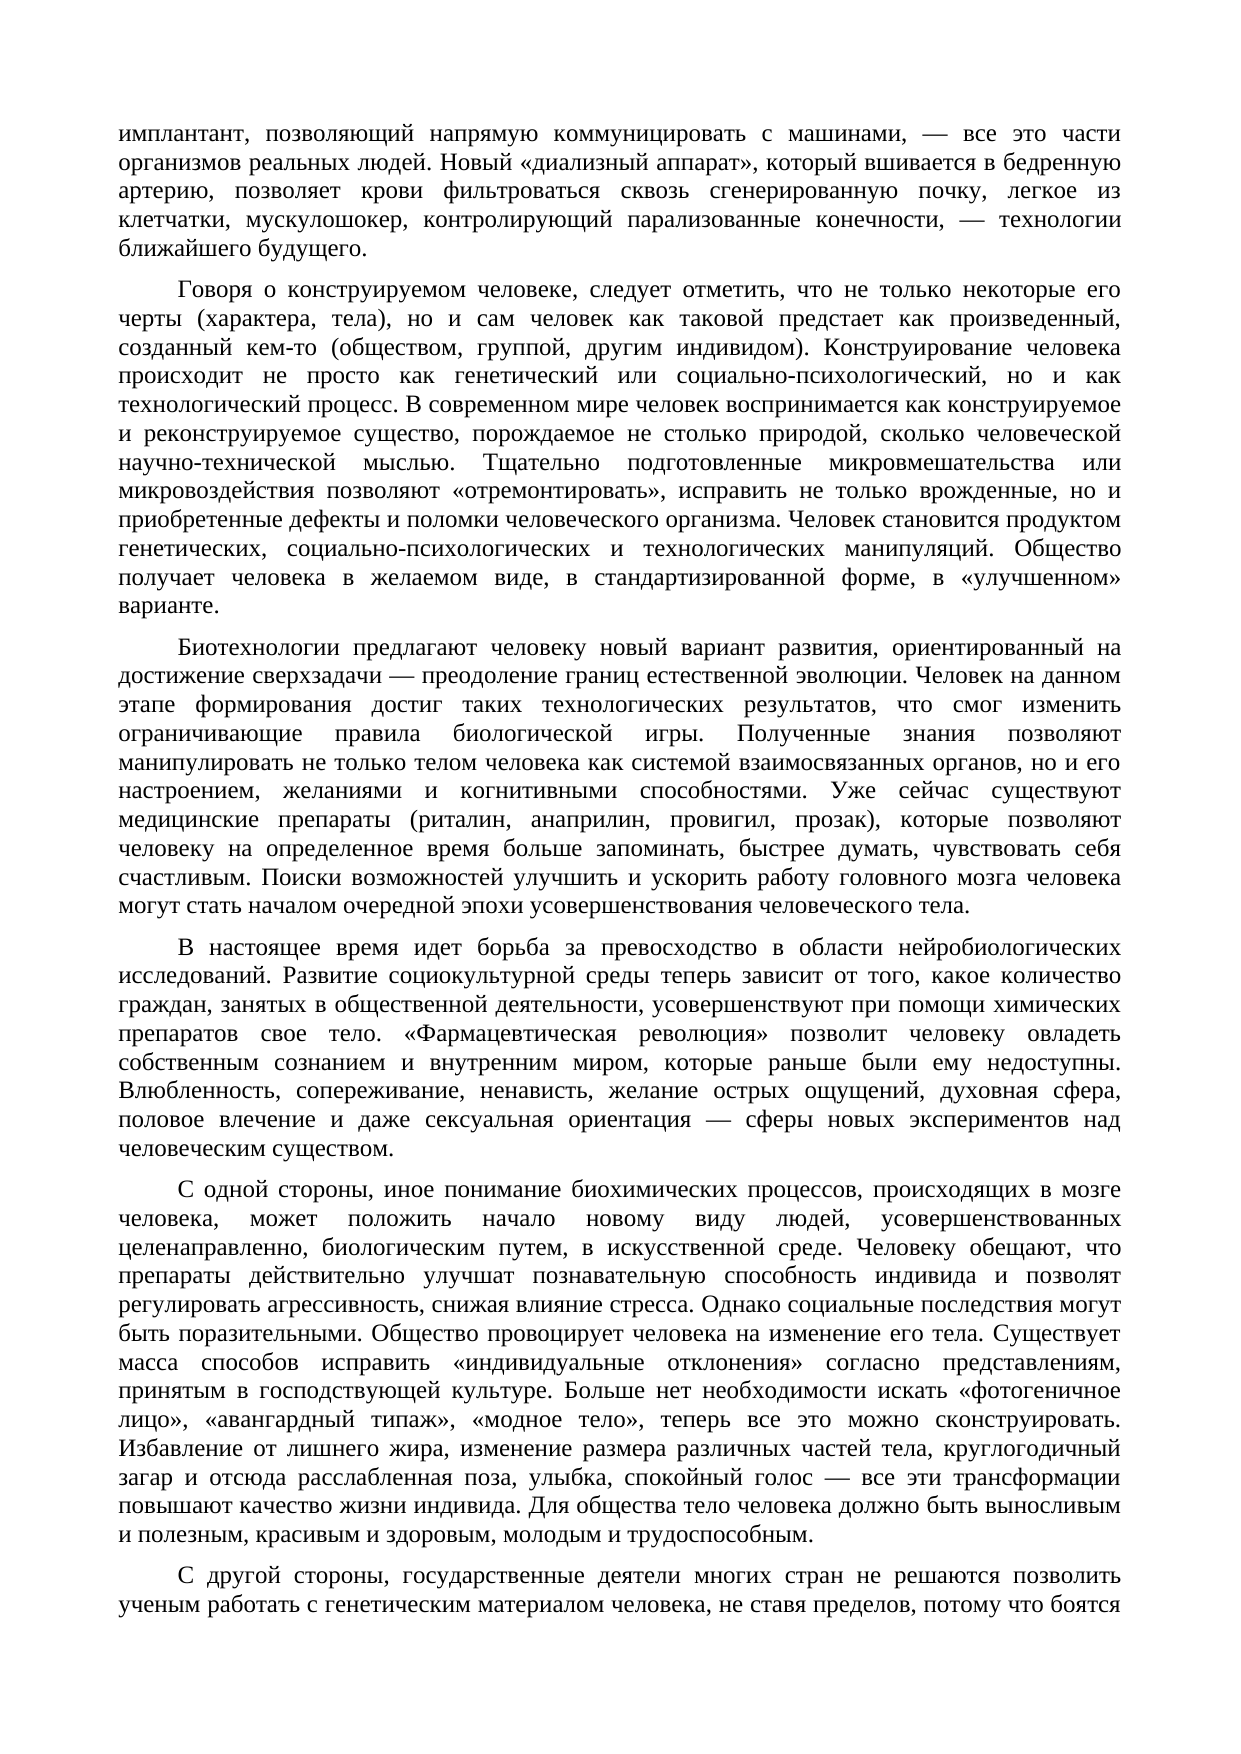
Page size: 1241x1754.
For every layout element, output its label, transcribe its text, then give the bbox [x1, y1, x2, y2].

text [118, 118, 1122, 262]
text В настоящее время идет борьба за превосходство в области нейробиологических исследований. Развитие социокультурной среды теперь зависит от того, какое количество граждан, занятых в общественной деятельности, усовершенствуют при помощи химических препаратов свое тело. «Фармацевтическая революция» позволит человеку овладеть собственным сознанием и внутренним миром, которые раньше были ему недоступны. Влюбленность, сопереживание, ненависть, желание острых ощущений, духовная сфера, половое влечение и даже сексуальная ориентация — сферы новых экспериментов над человеческим существом. [118, 932, 1122, 1162]
text Биотехнологии предлагают человеку новый вариант развития, ориентированный на достижение сверхзадачи — преодоление границ естественной эволюции. Человек на данном этапе формирования достиг таких технологических результатов, что смог изменить ограничивающие правила биологической игры. Полученные знания позволяют манипулировать не только телом человека как системой взаимосвязанных органов, но и его настроением, желаниями и когнитивными способностями. Уже сейчас существуют медицинские препараты (риталин, анаприлин, провигил, прозак), которые позволяют человеку на определенное время больше запоминать, быстрее думать, чувствовать себя счастливым. Поиски возможностей улучшить и ускорить работу головного мозга человека могут стать началом очередной эпохи усовершенствования человеческого тела. [118, 632, 1122, 919]
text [118, 1561, 1122, 1618]
text Говоря о конструируемом человеке, следует отметить, что не только некоторые его черты (характера, тела), но и сам человек как таковой предстает как произведенный, созданный кем-то (обществом, группой, другим индивидом). Конструирование человека происходит не просто как генетический или социально-психологический, но и как технологический процесс. В современном мире человек воспринимается как конструируемое и реконструируемое существо, порождаемое не столько природой, сколько человеческой научно-технической мыслью. Тщательно подготовленные микровмешательства или микровоздействия позволяют «отремонтировать», исправить не только врожденные, но и приобретенные дефекты и поломки человеческого организма. Человек становится продуктом генетических, социально-психологических и технологических манипуляций. Общество получает человека в желаемом виде, в стандартизированной форме, в «улучшенном» варианте. [118, 274, 1122, 619]
text С одной стороны, иное понимание биохимических процессов, происходящих в мозге человека, может положить начало новому виду людей, усовершенствованных целенаправленно, биологическим путем, в искусственной среде. Человеку обещают, что препараты действительно улучшат познавательную способность индивида и позволят регулировать агрессивность, снижая влияние стресса. Однако социальные последствия могут быть поразительными. Общество провоцирует человека на изменение его тела. Существует масса способов исправить «индивидуальные отклонения» согласно представлениям, принятым в господствующей культуре. Больше нет необходимости искать «фотогеничное лицо», «авангардный типаж», «модное тело», теперь все это можно сконструировать. Избавление от лишнего жира, изменение размера различных частей тела, круглогодичный загар и отсюда расслабленная поза, улыбка, спокойный голос — все эти трансформации повышают качество жизни индивида. Для общества тело человека должно быть выносливым и полезным, красивым и здоровым, молодым и трудоспособным. [118, 1174, 1122, 1548]
